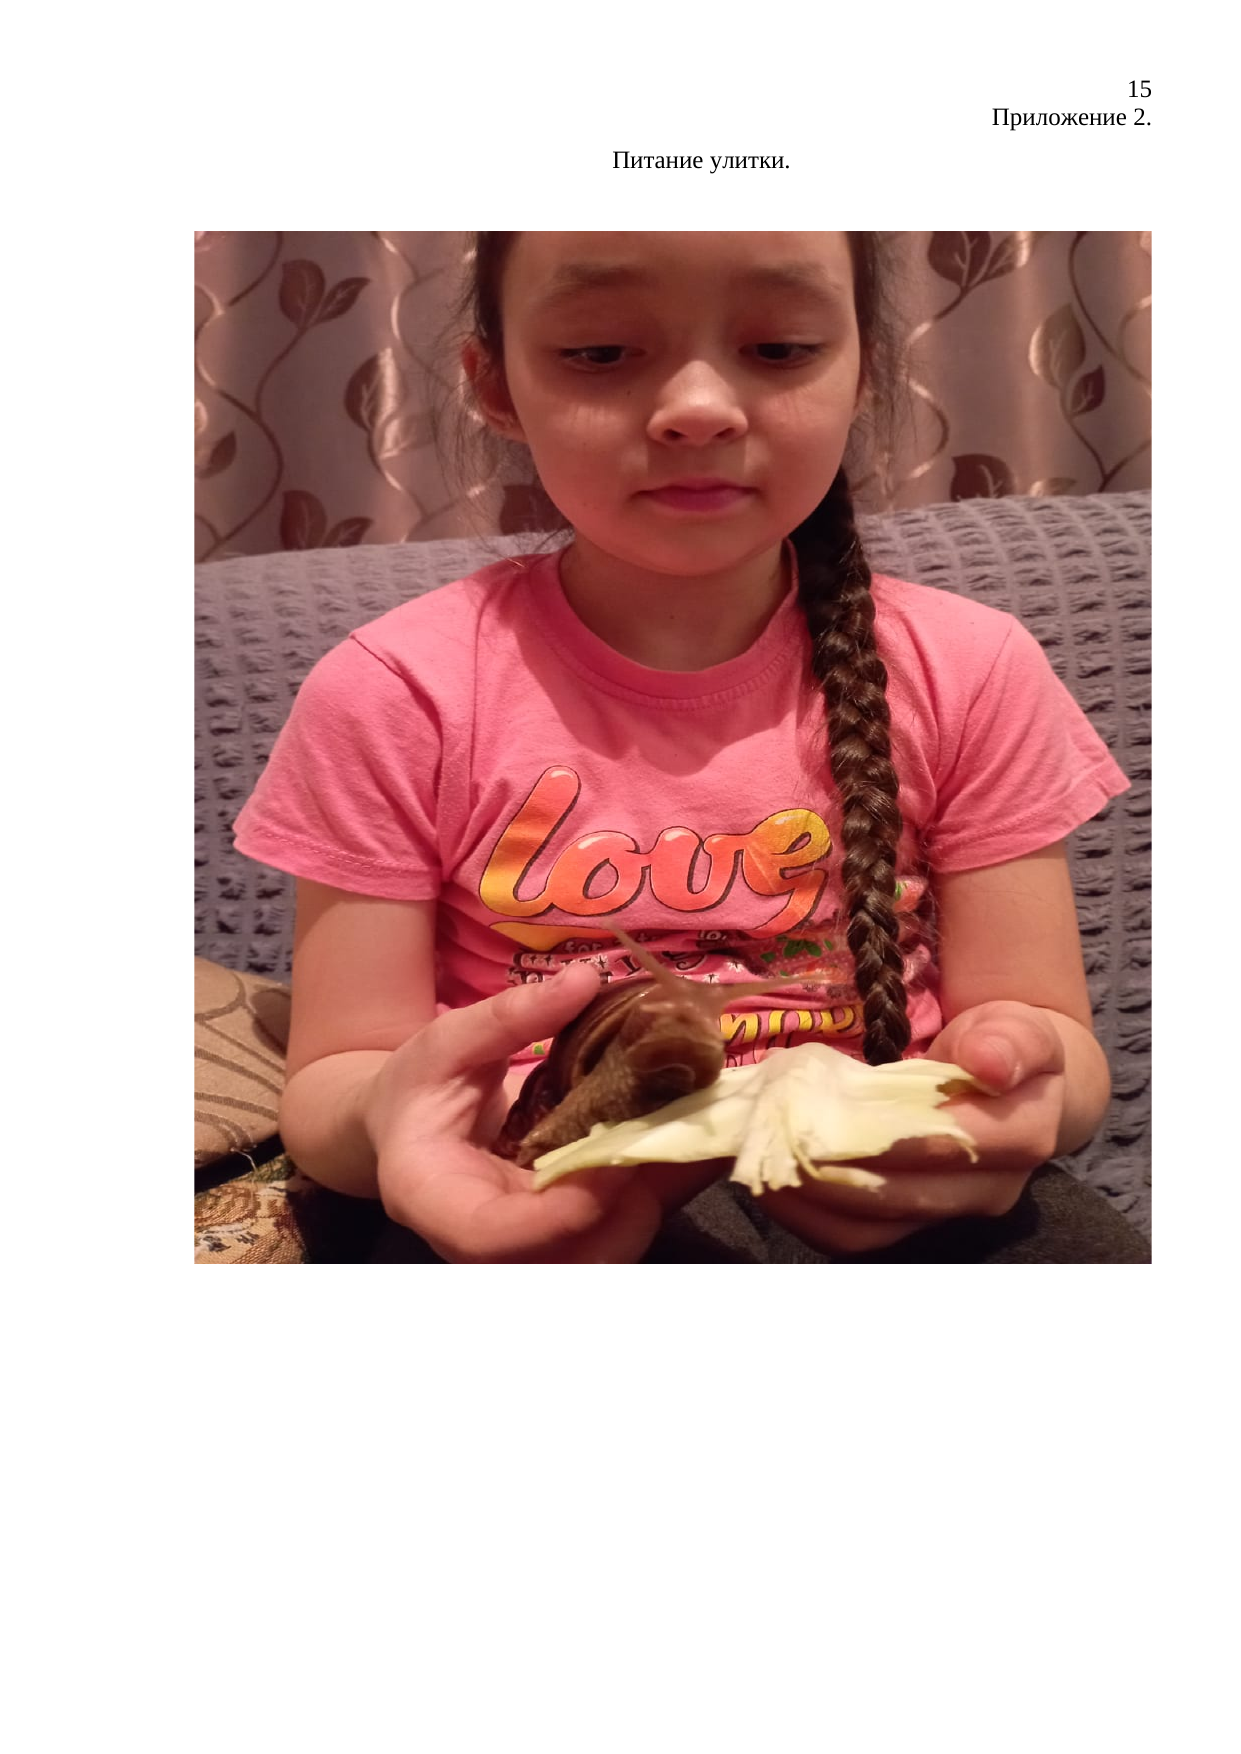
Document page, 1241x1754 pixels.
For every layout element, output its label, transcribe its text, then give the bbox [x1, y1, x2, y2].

text Питание улитки. [192, 146, 1152, 174]
text Приложение 2. [192, 102, 1152, 131]
picture [194, 231, 1152, 1264]
